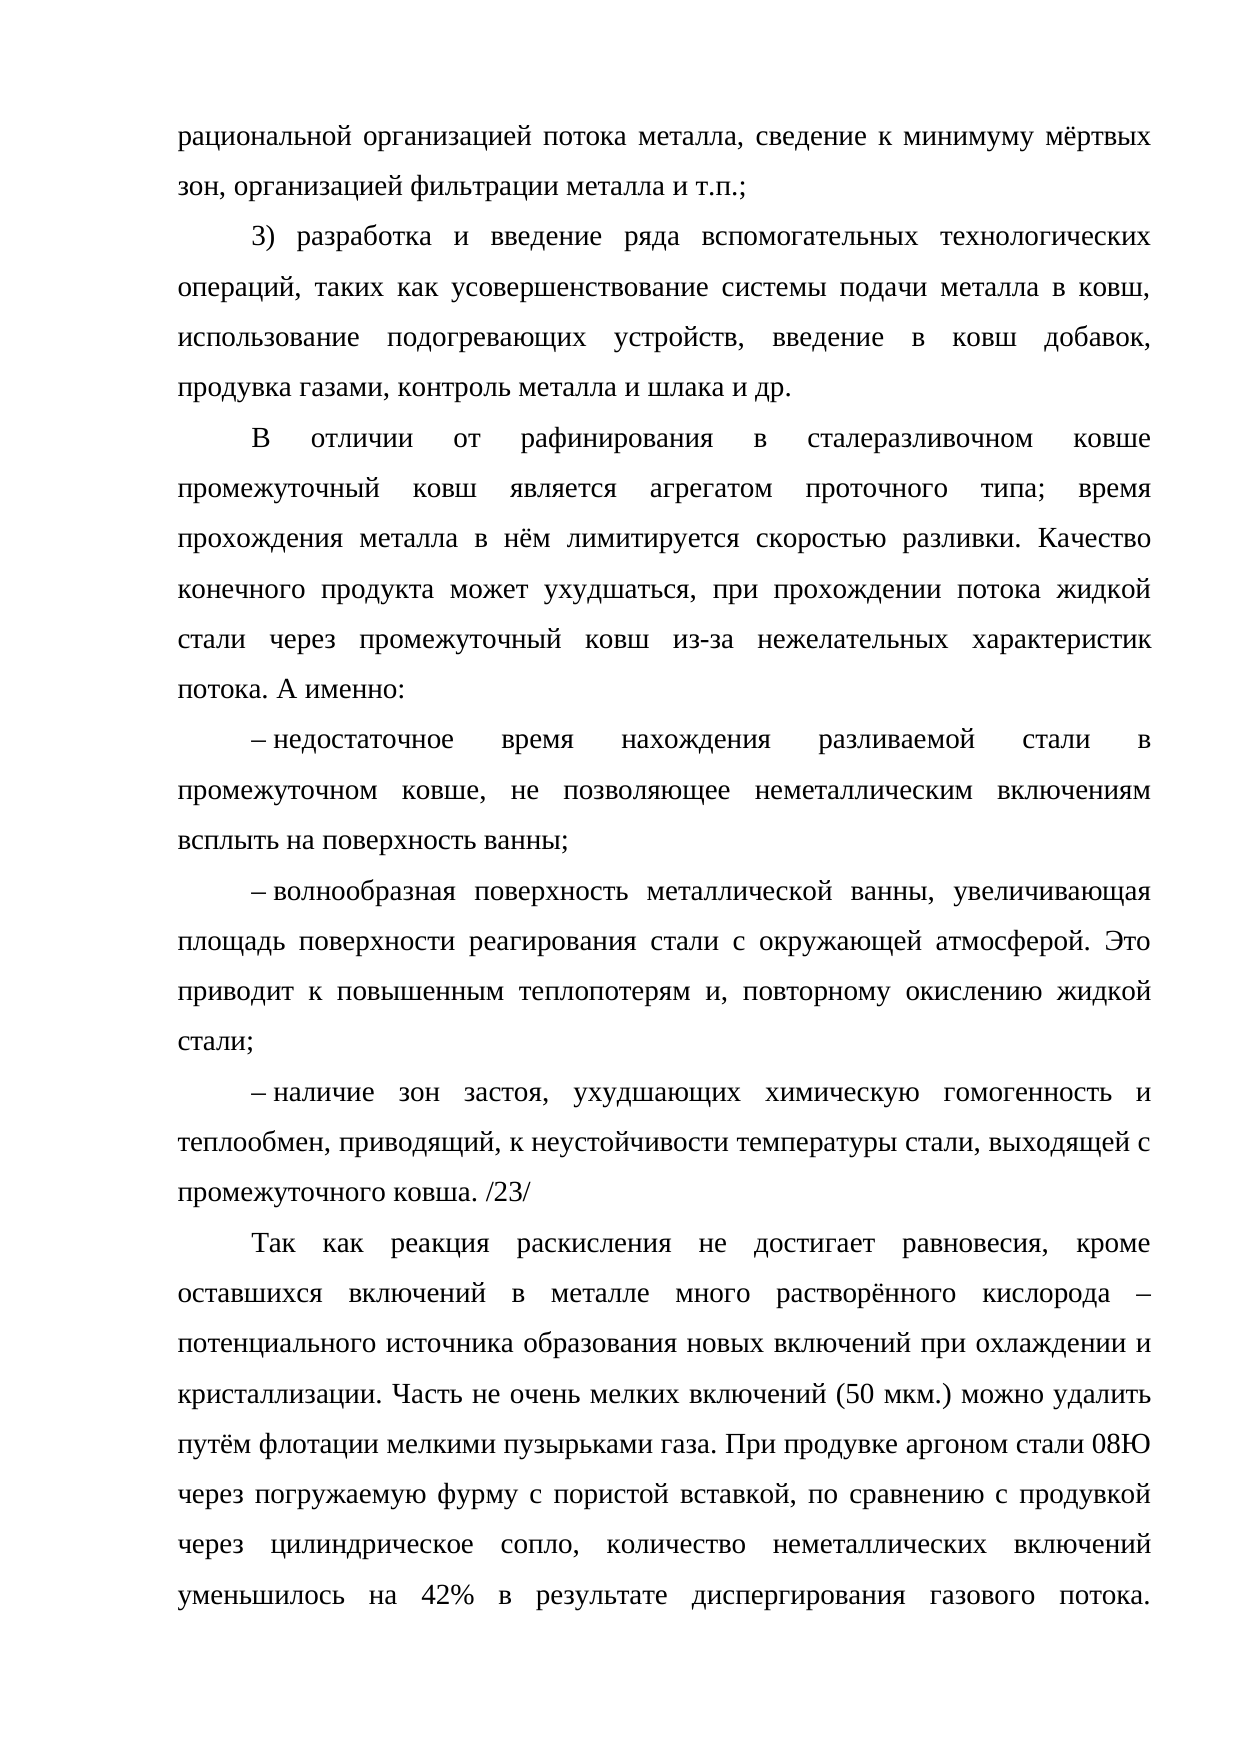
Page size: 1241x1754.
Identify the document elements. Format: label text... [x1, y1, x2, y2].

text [177, 118, 1152, 202]
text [177, 1225, 1152, 1611]
text В отличии от рафинирования в сталеразливочном ковше промежуточный ковш является агрегатом проточного типа; время прохождения металла в нём лимитируется скоростью разливки. Качество конечного продукта может ухудшаться, при прохождении потока жидкой стали через промежуточный ковш из-за нежелательных характеристик потока. А именно: [177, 420, 1152, 705]
text 3) разработка и введение ряда вспомогательных технологических операций, таких как усовершенствование системы подачи металла в ковш, использование подогревающих устройств, введение в ковш добавок, продувка газами, контроль металла и шлака и др. [177, 219, 1152, 403]
text – недостаточное время нахождения разливаемой стали в промежуточном ковше, не позволяющее неметаллическим включениям всплыть на поверхность ванны; [177, 722, 1152, 856]
text – наличие зон застоя, ухудшающих химическую гомогенность и теплообмен, приводящий, к неустойчивости температуры стали, выходящей с промежуточного ковша. /23/ [177, 1074, 1152, 1208]
text – волнообразная поверхность металлической ванны, увеличивающая площадь поверхности реагирования стали с окружающей атмосферой. Это приводит к повышенным теплопотерям и, повторному окислению жидкой стали; [177, 873, 1152, 1057]
